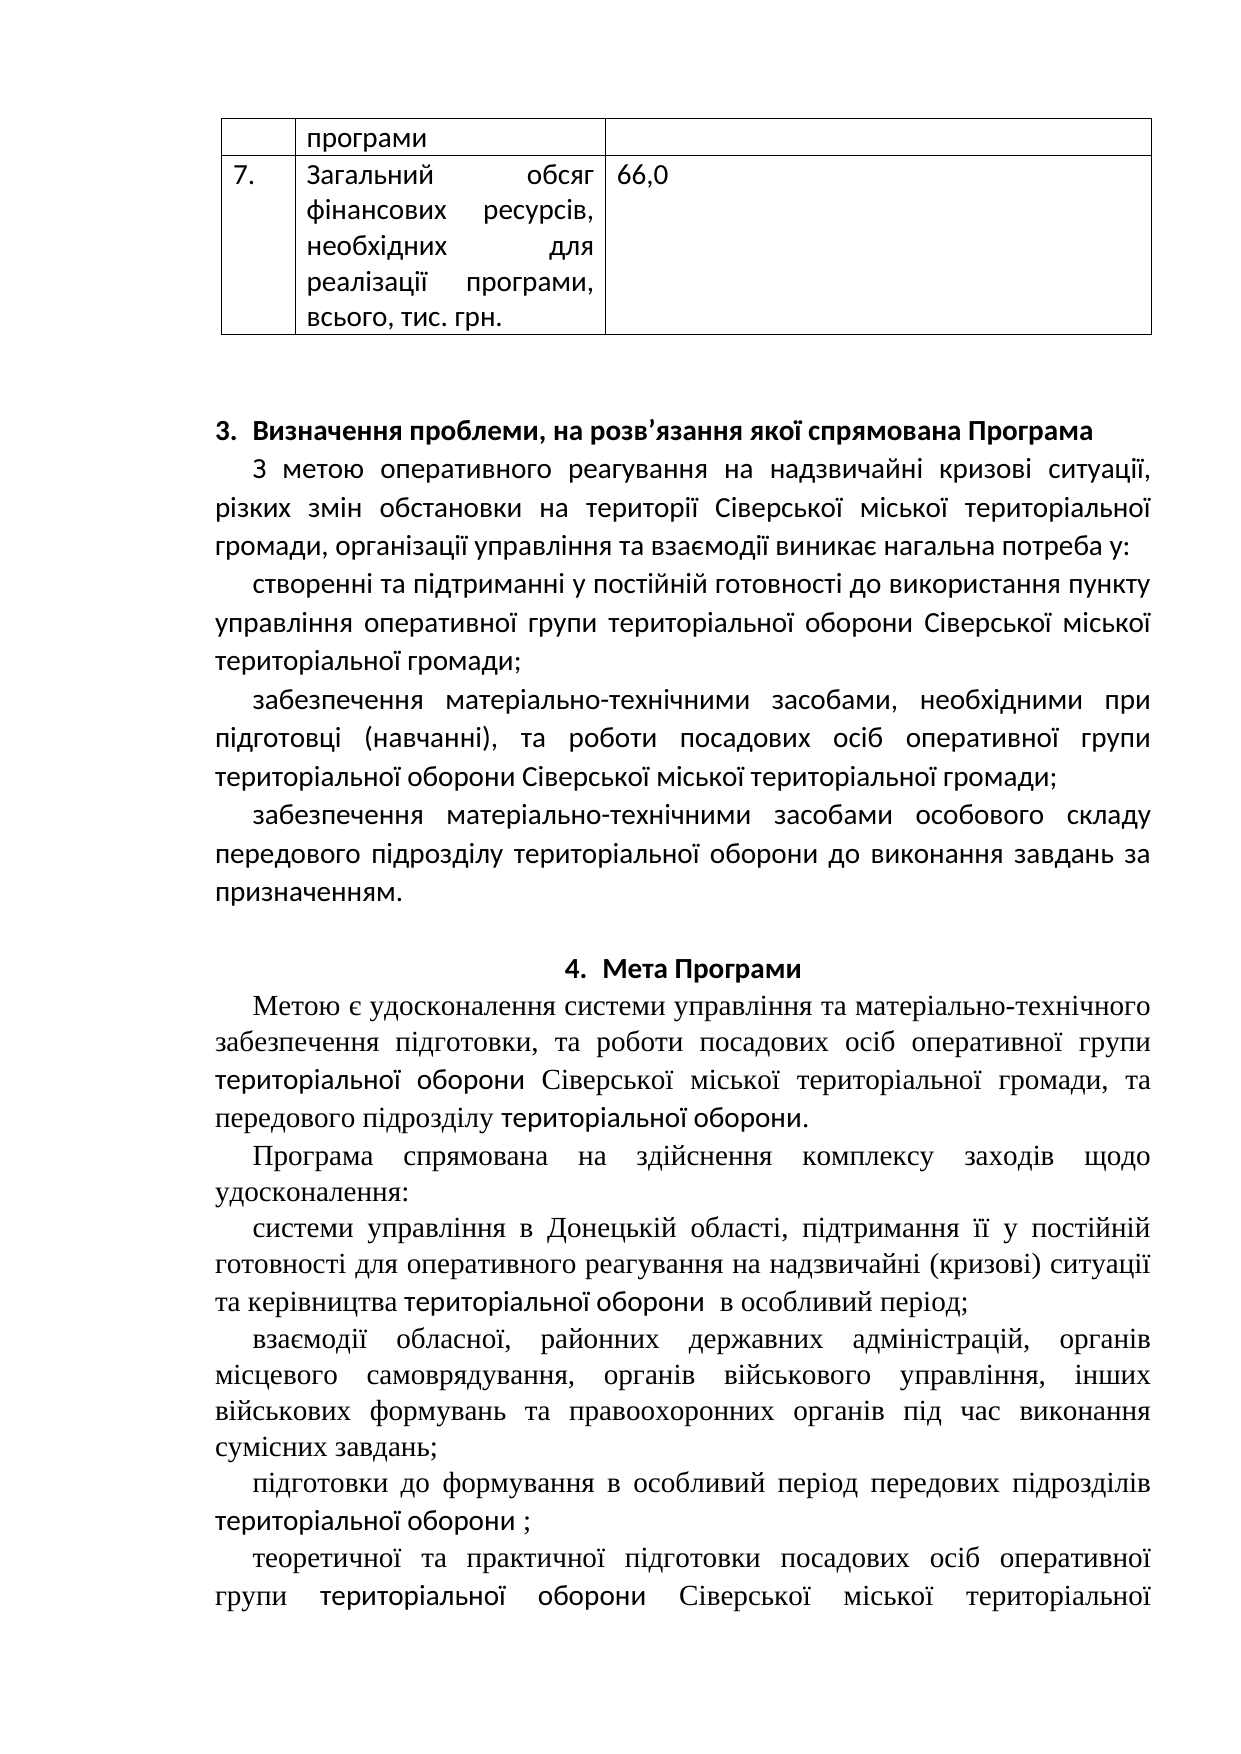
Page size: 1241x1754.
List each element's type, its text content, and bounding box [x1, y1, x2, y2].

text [215, 1540, 1152, 1612]
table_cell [606, 119, 1151, 155]
text З метою оперативного реагування на надзвичайні кризові ситуації, різких змін обстановки на території Сіверської міської територіальної громади, організації управління та взаємодії виникає нагальна потреба у: [215, 450, 1152, 563]
table_cell Загальний обсяг фінансових ресурсів, необхідних для реалізації програми, всього, тис. грн. [296, 156, 605, 334]
list Визначення проблеми, на розв’язання якої спрямована Програма [215, 412, 1152, 447]
text забезпечення матеріально-технічними засобами особового складу передового підрозділу територіальної оборони до виконання завдань за призначенням. [215, 796, 1152, 909]
text системи управління в Донецькій області, підтримання її у постійній готовності для оперативного реагування на надзвичайні (кризові) ситуації та керівництва територіальної оборони в особливий період; [215, 1210, 1152, 1318]
text Метою є удосконалення системи управління та матеріально-технічного забезпечення підготовки, та роботи посадових осіб оперативної групи територіальної оборони Сіверської міської територіальної громади, та передового підрозділу територіальної оборони. [215, 988, 1152, 1135]
text взаємодії обласної, районних державних адміністрацій, органів місцевого самоврядування, органів військового управління, інших військових формувань та правоохоронних органів під час виконання сумісних завдань; [215, 1321, 1152, 1463]
text Програма спрямована на здійснення комплексу заходів щодо удосконалення: [215, 1138, 1152, 1207]
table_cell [296, 119, 605, 155]
table_cell 6. [222, 119, 295, 155]
text забезпечення матеріально-технічними засобами, необхідними при підготовці (навчанні), та роботи посадових осіб оперативної групи територіальної оборони Сіверської міської територіальної громади; [215, 681, 1152, 793]
table_cell 7. [222, 156, 295, 334]
table_cell 66,0 [606, 156, 1151, 334]
text створенні та підтриманні у постійній готовності до використання пункту управління оперативної групи територіальної оборони Сіверської міської територіальної громади; [215, 566, 1152, 678]
text підготовки до формування в особливий період передових підрозділів територіальної оборони ; [215, 1466, 1152, 1538]
list Мета Програми [215, 950, 1152, 986]
